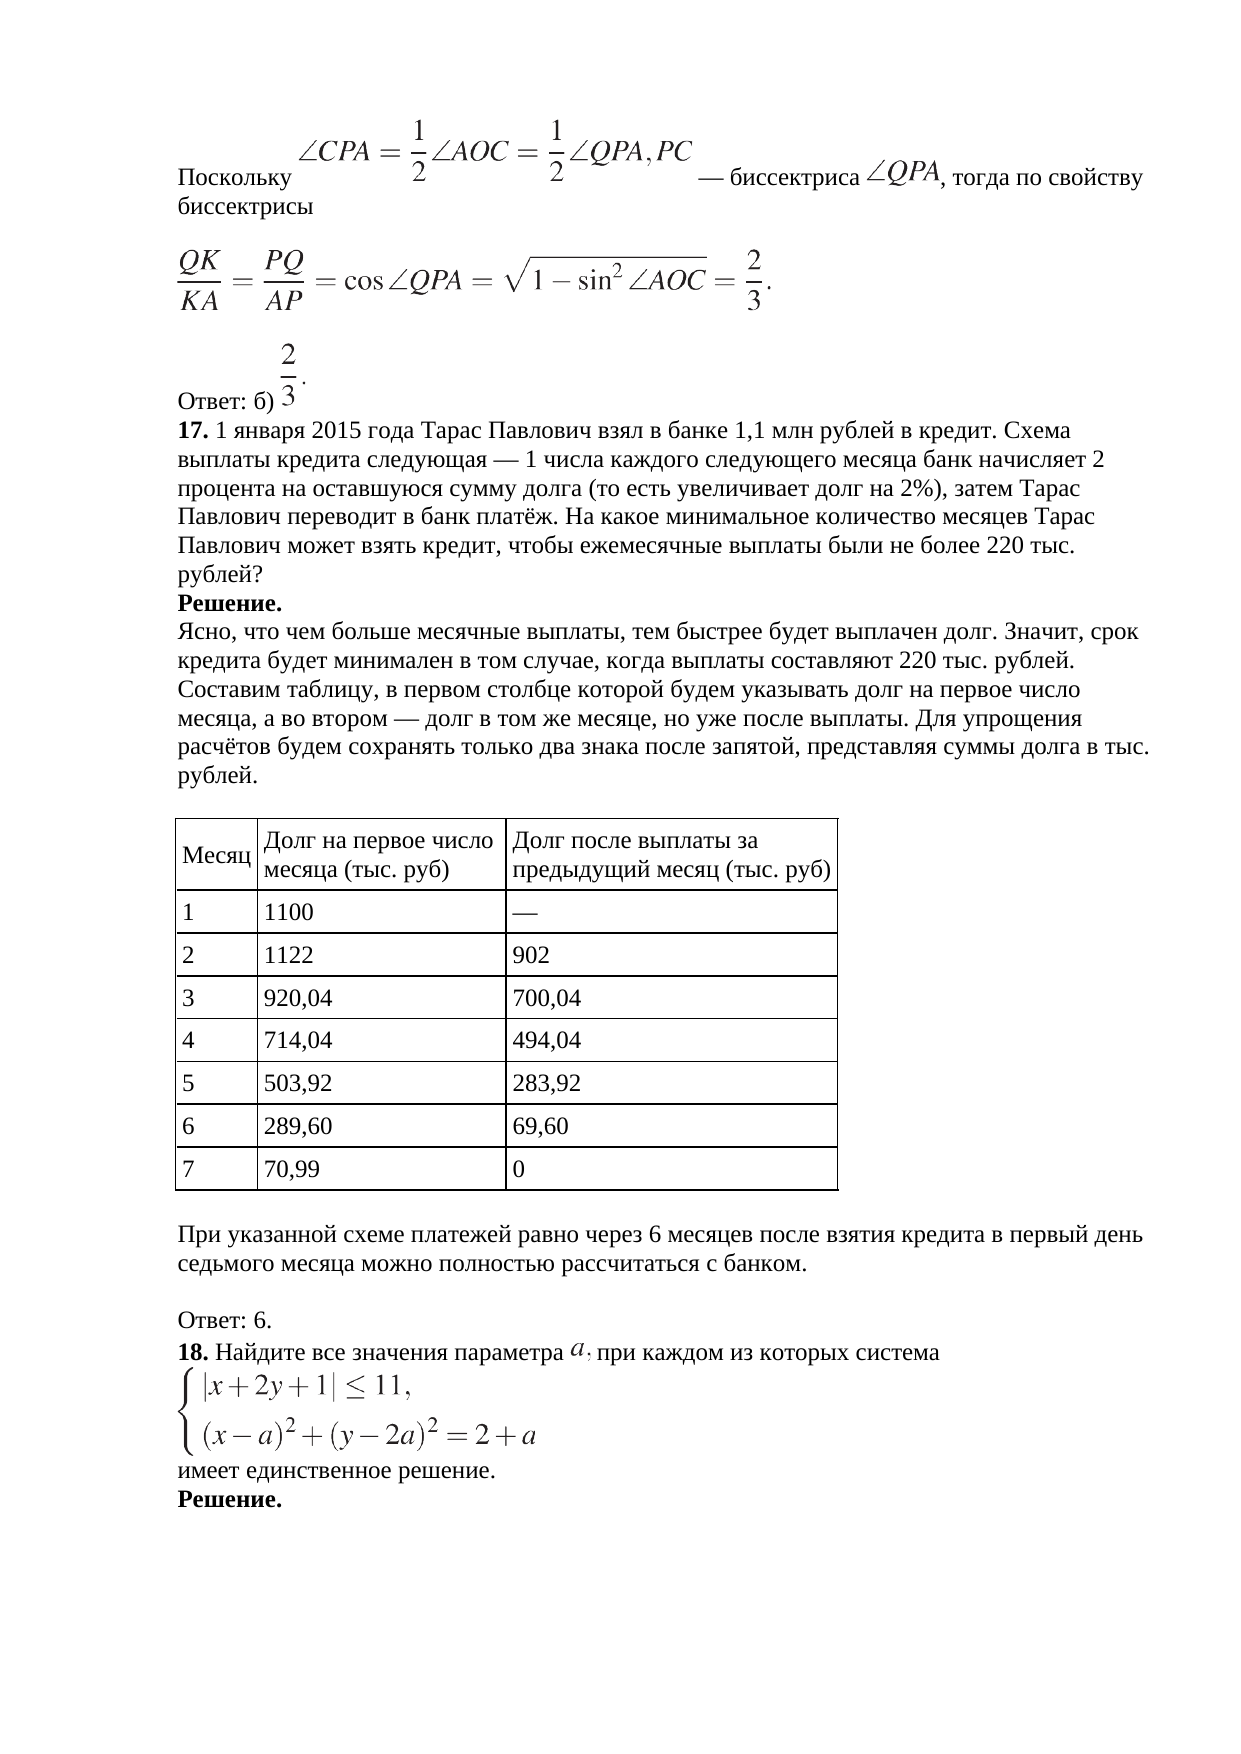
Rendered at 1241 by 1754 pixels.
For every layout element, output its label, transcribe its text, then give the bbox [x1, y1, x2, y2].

picture [177, 1366, 535, 1456]
table_cell 289,60 [258, 1105, 505, 1146]
table_header Долг на первое число месяца (тыс. руб) [258, 819, 505, 889]
table_cell 0 [507, 1148, 837, 1189]
text Ответ: 6. [177, 1306, 1152, 1334]
table_cell 1122 [258, 934, 505, 975]
table_cell 70,99 [258, 1148, 505, 1189]
table_cell 494,04 [507, 1019, 837, 1061]
table_cell 714,04 [258, 1019, 505, 1061]
picture [177, 248, 771, 314]
table_cell 283,92 [507, 1062, 837, 1103]
picture [570, 1334, 591, 1361]
table_cell 4 [176, 1019, 257, 1061]
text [177, 118, 1152, 219]
table_cell 920,04 [258, 977, 505, 1018]
table_header Долг после выплаты за предыдущий месяц (тыс. руб) [507, 819, 837, 889]
table_cell 503,92 [258, 1062, 505, 1103]
table_cell 69,60 [507, 1105, 837, 1146]
table_cell 902 [507, 934, 837, 975]
table_cell 5 [176, 1062, 257, 1103]
table_cell 7 [176, 1147, 257, 1189]
table_cell — [507, 891, 837, 932]
text Решение. [177, 588, 1152, 616]
table_cell 2 [176, 933, 257, 975]
text При указанной схеме платежей равно через 6 месяцев после взятия кредита в первый день седьмого месяца можно полностью рассчитаться с банком. [177, 1219, 1152, 1277]
table_header Месяц [176, 819, 257, 889]
text имеет единственное решение. [177, 1455, 1152, 1484]
text Ясно, что чем больше месячные выплаты, тем быстрее будет выплачен долг. Значит, срок кредита будет минимален в том случае, когда выплаты составляют 220 тыс. рублей. Составим таблицу, в первом столбце которой будем указывать долг на первое число месяца, а во втором — долг в том же месяце, но уже после выплаты. Для упрощения расчётов будем сохранять только два знака после запятой, представляя суммы долга в тыс. рублей. [177, 616, 1152, 789]
picture [280, 342, 306, 410]
table_cell 1100 [258, 891, 505, 932]
text Ответ: б) [177, 343, 1152, 415]
text Решение. [177, 1484, 1152, 1513]
picture [866, 158, 940, 186]
table_cell 1 [176, 890, 257, 932]
table_cell 3 [176, 976, 257, 1018]
table_cell 700,04 [507, 977, 837, 1018]
text 18. Найдите все значения параметра при каждом из которых система [177, 1334, 1152, 1366]
table_cell 6 [176, 1104, 257, 1146]
picture [298, 118, 693, 186]
text 17. 1 января 2015 года Тарас Павлович взял в банке 1,1 млн рублей в кредит. Схема выплаты кредита следующая — 1 числа каждого следующего месяца банк начисляет 2 процента на оставшуюся сумму долга (то есть увеличивает долг на 2%), затем Тарас Павлович переводит в банк платёж. На какое минимальное количество месяцев Тарас Павлович может взять кредит, чтобы ежемесячные выплаты были не более 220 тыс. рублей? [177, 415, 1152, 588]
